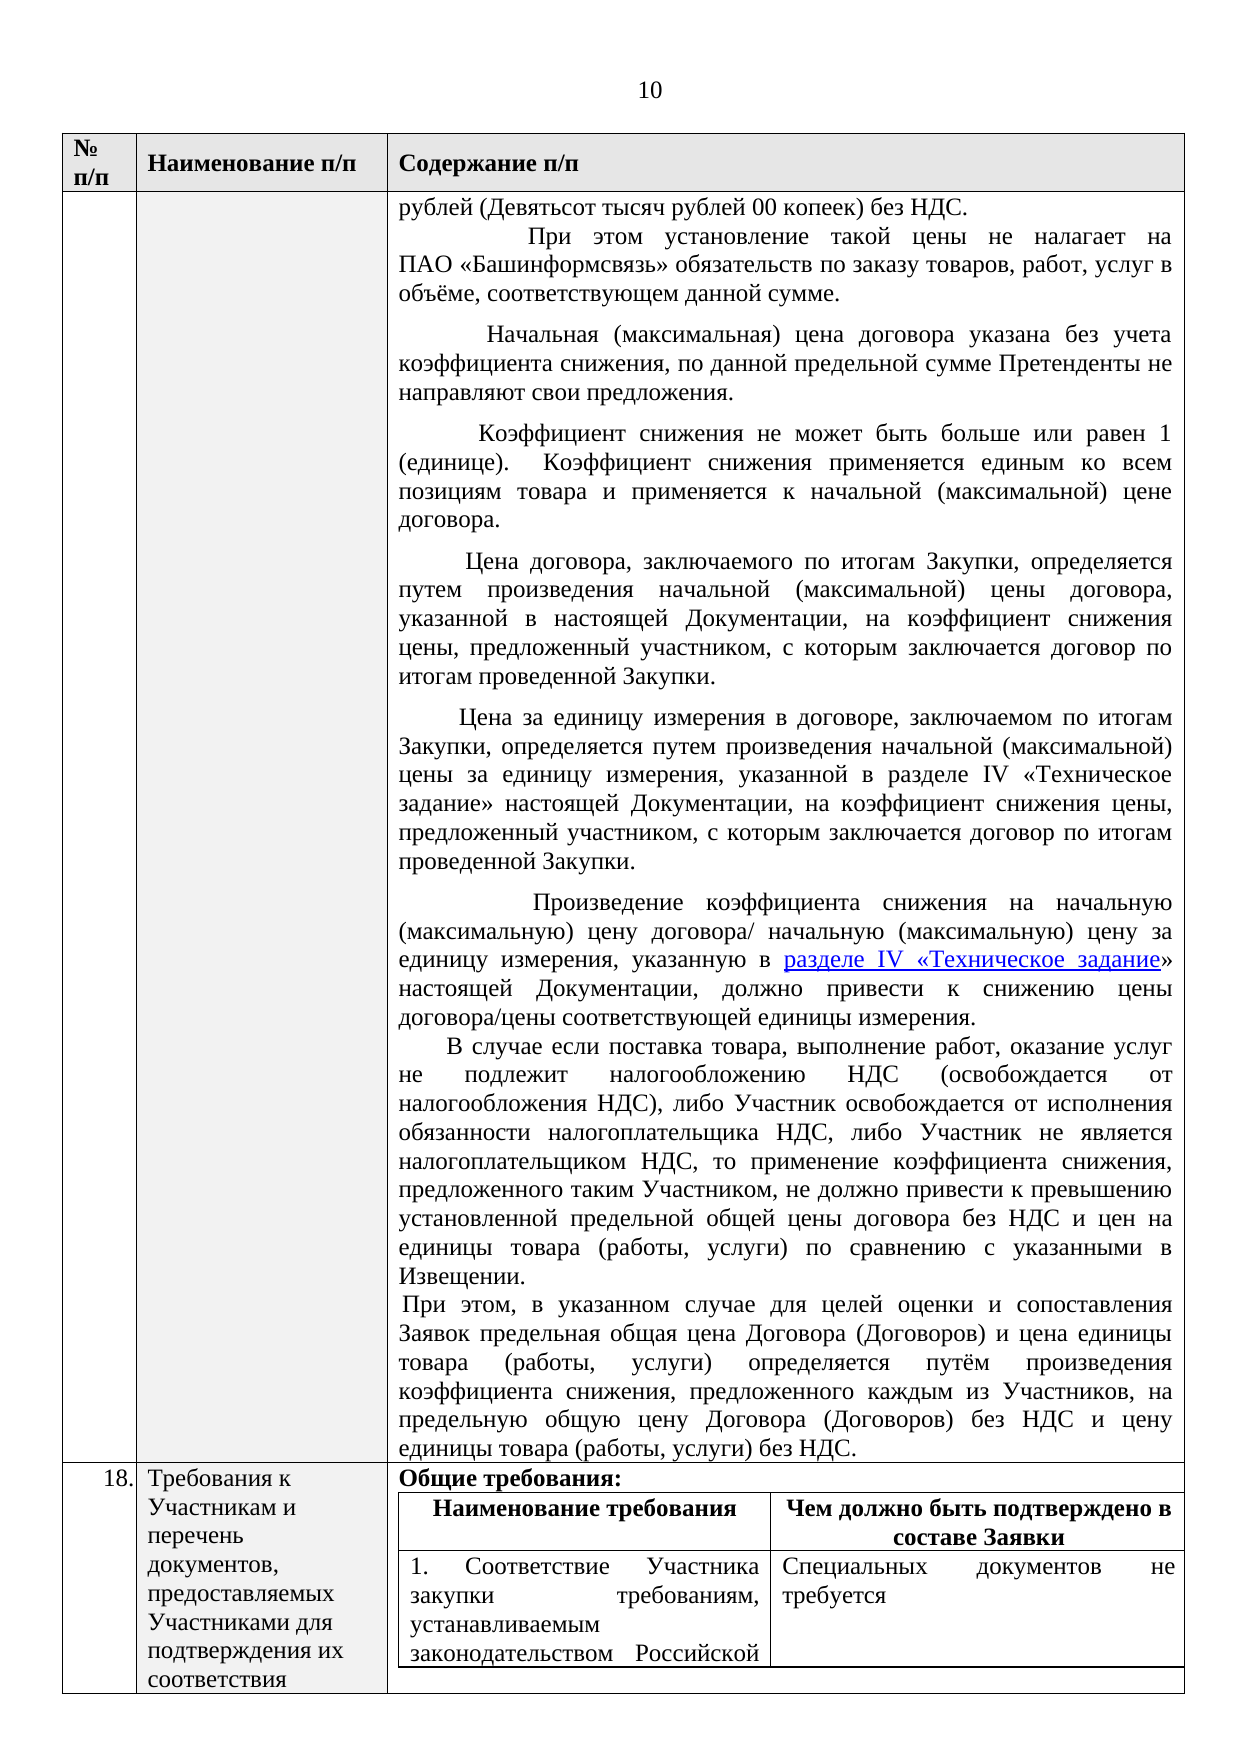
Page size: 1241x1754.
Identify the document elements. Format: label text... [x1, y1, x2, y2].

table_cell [137, 192, 387, 1462]
table_header Содержание п/п [388, 134, 1184, 191]
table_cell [388, 192, 1184, 1462]
table_header Наименование п/п [137, 134, 387, 191]
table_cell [137, 1463, 387, 1693]
table_cell [63, 192, 136, 1462]
table_header № п/п [63, 134, 136, 191]
table_cell [63, 1463, 136, 1693]
